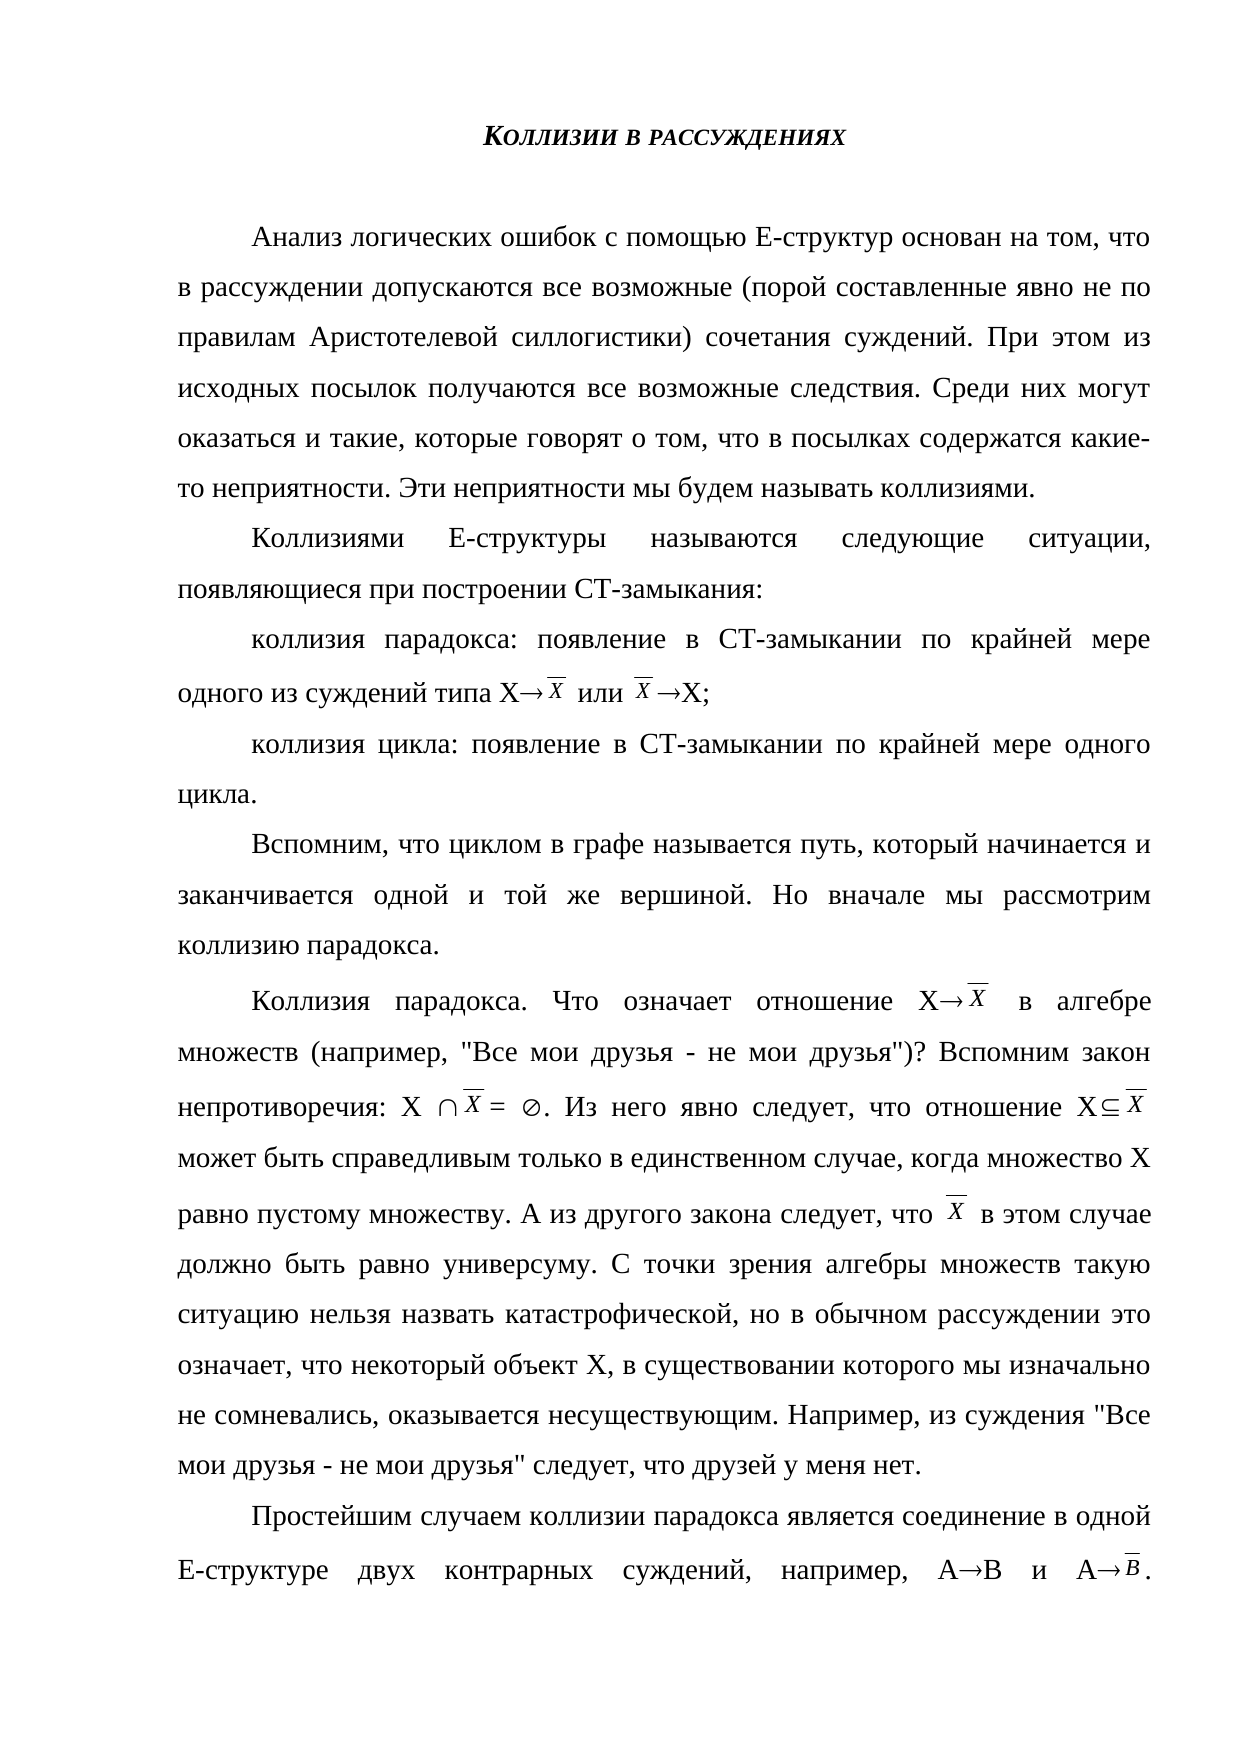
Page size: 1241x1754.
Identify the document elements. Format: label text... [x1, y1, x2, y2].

text коллизия парадокса: появление в CT-замыкании по крайней мере одного из суждений типа X или X; [177, 621, 1152, 709]
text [177, 1498, 1152, 1586]
text Коллизия парадокса. Что означает отношение X в алгебре множеств (например, "Все мои друзья - не мои друзья")? Вспомним закон непротиворечия: X = . Из него явно следует, что отношение X может быть справедливым только в единственном случае, когда множество X равно пустому множеству. А из другого закона следует, что в этом случае должно быть равно универсуму. С точки зрения алгебры множеств такую ситуацию нельзя назвать катастрофической, но в обычном рассуждении это означает, что некоторый объект X, в существовании которого мы изначально не сомневались, оказывается несуществующим. Например, из суждения "Все мои друзья - не мои друзья" следует, что друзей у меня нет. [177, 978, 1152, 1481]
subtitle Коллизии в рассуждениях [177, 118, 1152, 152]
text Вспомним, что циклом в графе называется путь, который начинается и заканчивается одной и той же вершиной. Но вначале мы рассмотрим коллизию парадокса. [177, 827, 1152, 961]
text Коллизиями E-структуры называются следующие ситуации, появляющиеся при построении CT-замыкания: [177, 521, 1152, 604]
text Анализ логических ошибок с помощью E-структур основан на том, что в рассуждении допускаются все возможные (порой составленные явно не по правилам Аристотелевой силлогистики) сочетания суждений. При этом из исходных посылок получаются все возможные следствия. Среди них могут оказаться и такие, которые говорят о том, что в посылках содержатся какие-то неприятности. Эти неприятности мы будем называть коллизиями. [177, 219, 1152, 504]
text коллизия цикла: появление в CT-замыкании по крайней мере одного цикла. [177, 726, 1152, 810]
